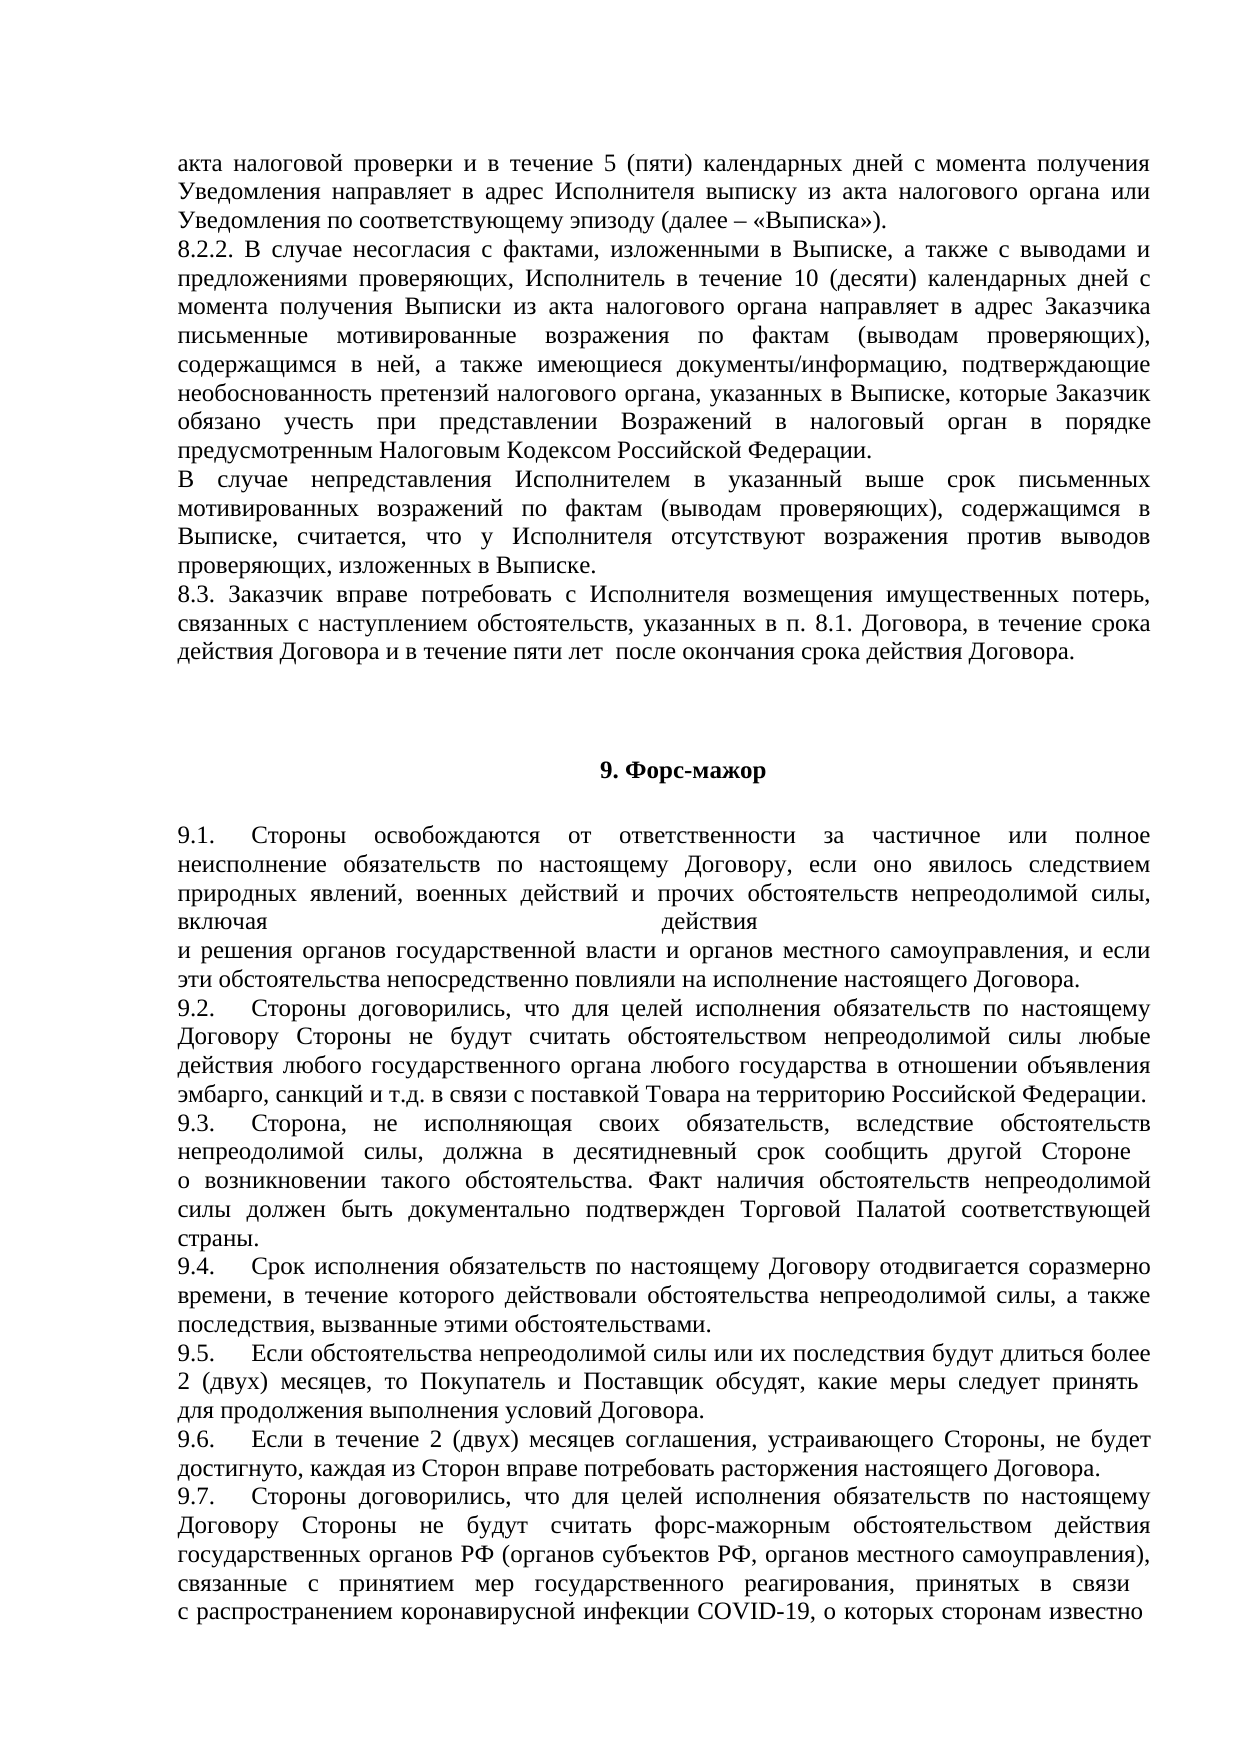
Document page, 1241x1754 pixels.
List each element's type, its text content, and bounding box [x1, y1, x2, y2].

text 9. Форс-мажор [215, 755, 1152, 784]
list Если в течение 2 (двух) месяцев соглашения, устраивающего Стороны, не будет достигнуто, каждая из Сторон вправе потребовать расторжения настоящего Договора. [177, 1424, 1152, 1481]
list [177, 148, 1152, 234]
list 8.2.2. В случае несогласия с фактами, изложенными в Выписке, а также с выводами и предложениями проверяющих, Исполнитель в течение 10 (десяти) календарных дней с момента получения Выписки из акта налогового органа направляет в адрес Заказчика письменные мотивированные возражения по фактам (выводам проверяющих), содержащимся в ней, а также имеющиеся документы/информацию, подтверждающие необоснованность претензий налогового органа, указанных в Выписке, которые Заказчик обязано учесть при представлении Возражений в налоговый орган в порядке предусмотренным Налоговым Кодексом Российской Федерации. [177, 234, 1152, 464]
list Сторона, не исполняющая своих обязательств, вследствие обстоятельств непреодолимой силы, должна в десятидневный срок сообщить другой Стороне о возникновении такого обстоятельства. Факт наличия обстоятельств непреодолимой силы должен быть документально подтвержден Торговой Палатой соответствующей страны. [177, 1108, 1152, 1251]
list 8.3. Заказчик вправе потребовать с Исполнителя возмещения имущественных потерь, связанных с наступлением обстоятельств, указанных в п. 8.1. Договора, в течение срока действия Договора и в течение пяти лет после окончания срока действия Договора. [177, 579, 1152, 665]
list В случае непредставления Исполнителем в указанный выше срок письменных мотивированных возражений по фактам (выводам проверяющих), содержащимся в Выписке, считается, что у Исполнителя отсутствуют возражения против выводов проверяющих, изложенных в Выписке. [177, 464, 1152, 579]
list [177, 1481, 1152, 1625]
list Если обстоятельства непреодолимой силы или их последствия будут длиться более 2 (двух) месяцев, то Покупатель и Поставщик обсудят, какие меры следует принять для продолжения выполнения условий Договора. [177, 1338, 1152, 1424]
list Стороны договорились, что для целей исполнения обязательств по настоящему Договору Стороны не будут считать обстоятельством непреодолимой силы любые действия любого государственного органа любого государства в отношении объявления эмбарго, санкций и т.д. в связи с поставкой Товара на территорию Российской Федерации. [177, 993, 1152, 1108]
list Срок исполнения обязательств по настоящему Договору отодвигается соразмерно времени, в течение которого действовали обстоятельства непреодолимой силы, а также последствия, вызванные этими обстоятельствами. [177, 1251, 1152, 1338]
list Стороны освобождаются от ответственности за частичное или полное неисполнение обязательств по настоящему Договору, если оно явилось следствием природных явлений, военных действий и прочих обстоятельств непреодолимой силы, включая действия и решения органов государственной власти и органов местного самоуправления, и если эти обстоятельства непосредственно повлияли на исполнение настоящего Договора. [177, 820, 1152, 993]
